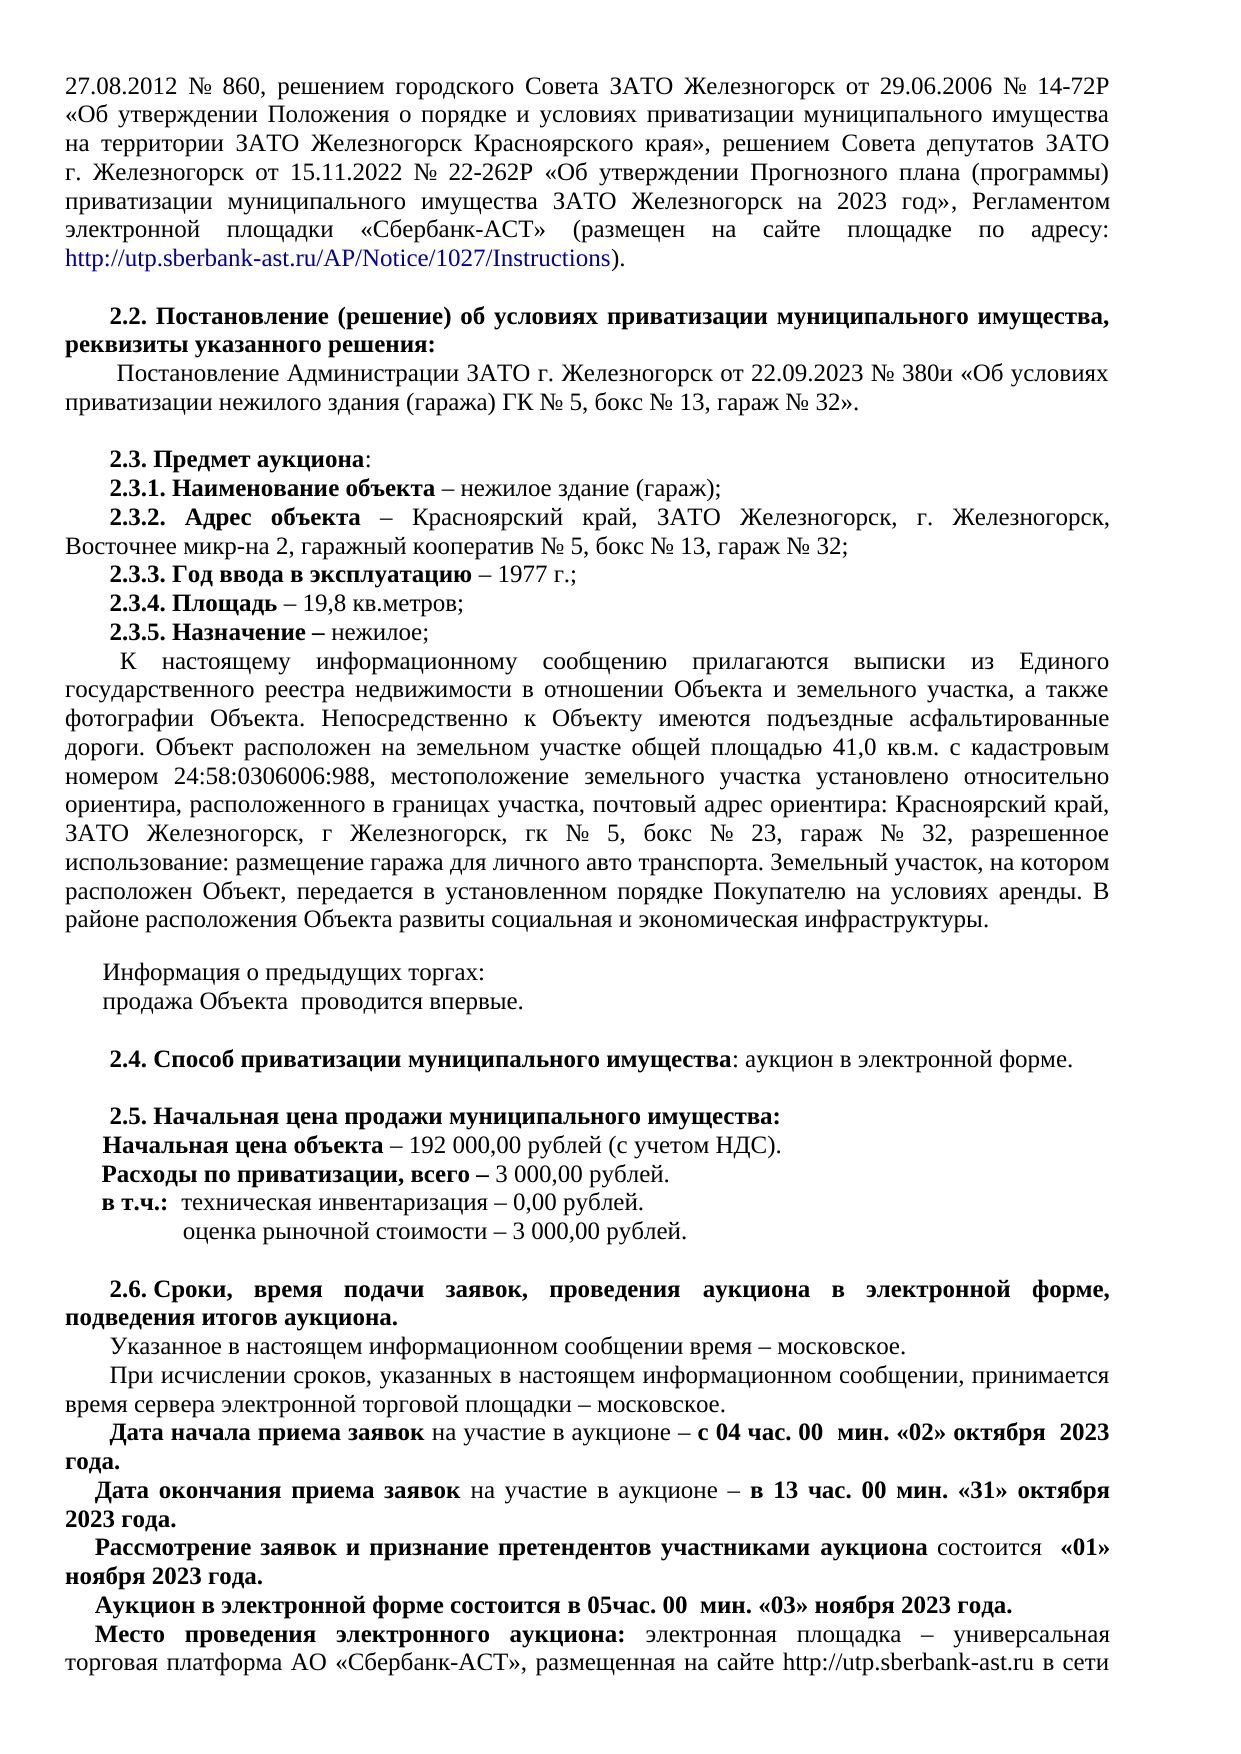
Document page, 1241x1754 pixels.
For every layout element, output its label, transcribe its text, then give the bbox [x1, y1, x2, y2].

text 2.6. Сроки, время подачи заявок, проведения аукциона в электронной форме, подведения итогов аукциона. [65, 1274, 1110, 1331]
text При исчислении сроков, указанных в настоящем информационном сообщении, принимается время сервера электронной торговой площадки – московское. [65, 1360, 1110, 1417]
text в т.ч.: техническая инвентаризация – 0,00 рублей. [94, 1187, 1110, 1216]
text 2.3.1. Наименование объекта – нежилое здание (гараж); [65, 473, 1110, 502]
text Дата окончания приема заявок на участие в аукционе – в 13 час. 00 мин. «31» октября 2023 года. [65, 1475, 1110, 1532]
text 2.3.4. Площадь – 19,8 кв.метров; [65, 588, 1110, 617]
text Расходы по приватизации, всего – 3 000,00 рублей. [94, 1159, 1110, 1187]
text 2.3.5. Назначение – нежилое; [65, 617, 1110, 646]
text Аукцион в электронной форме состоится в 05час. 00 мин. «03» ноября 2023 года. [65, 1590, 1110, 1619]
text Начальная цена объекта – 192 000,00 рублей (с учетом НДС). [65, 1130, 1110, 1159]
text 2.2. Постановление (решение) об условиях приватизации муниципального имущества, реквизиты указанного решения: [65, 301, 1110, 358]
text 2.4. Способ приватизации муниципального имущества: аукцион в электронной форме. [65, 1044, 1110, 1072]
text оценка рыночной стоимости – 3 000,00 рублей. [94, 1216, 1110, 1245]
text Дата начала приема заявок на участие в аукционе – с 04 час. 00 мин. «02» октября 2023 года. [65, 1417, 1110, 1475]
text 2.5. Начальная цена продажи муниципального имущества: [65, 1101, 1110, 1130]
text К настоящему информационному сообщению прилагаются выписки из Единого государственного реестра недвижимости в отношении Объекта и земельного участка, а также фотографии Объекта. Непосредственно к Объекту имеются подъездные асфальтированные дороги. Объект расположен на земельном участке общей площадью 41,0 кв.м. с кадастровым номером 24:58:0306006:988, местоположение земельного участка установлено относительно ориентира, расположенного в границах участка, почтовый адрес ориентира: Красноярский край, ЗАТО Железногорск, г Железногорск, гк № 5, бокс № 23, гараж № 32, разрешенное использование: размещение гаража для личного авто транспорта. Земельный участок, на котором расположен Объект, передается в установленном порядке Покупателю на условиях аренды. В районе расположения Объекта развиты социальная и экономическая инфраструктуры. [65, 646, 1110, 933]
text Информация о предыдущих торгах: [65, 957, 1110, 986]
subtitle Постановление Администрации ЗАТО г. Железногорск от 22.09.2023 № 380и «Об условиях приватизации нежилого здания (гаража) ГК № 5, бокс № 13, гараж № 32». [65, 358, 1110, 416]
text продажа Объекта проводится впервые. [65, 986, 1110, 1015]
text 2.3.3. Год ввода в эксплуатацию – 1977 г.; [65, 559, 1110, 588]
text Указанное в настоящем информационном сообщении время – московское. [65, 1331, 1110, 1360]
text Рассмотрение заявок и признание претендентов участниками аукциона состоится «01» ноября 2023 года. [65, 1532, 1110, 1590]
text 2.3. Предмет аукциона: [65, 444, 1110, 473]
text 2.3.2. Адрес объекта – Красноярский край, ЗАТО Железногорск, г. Железногорск, Восточнее микр-на 2, гаражный кооператив № 5, бокс № 13, гараж № 32; [65, 502, 1110, 559]
